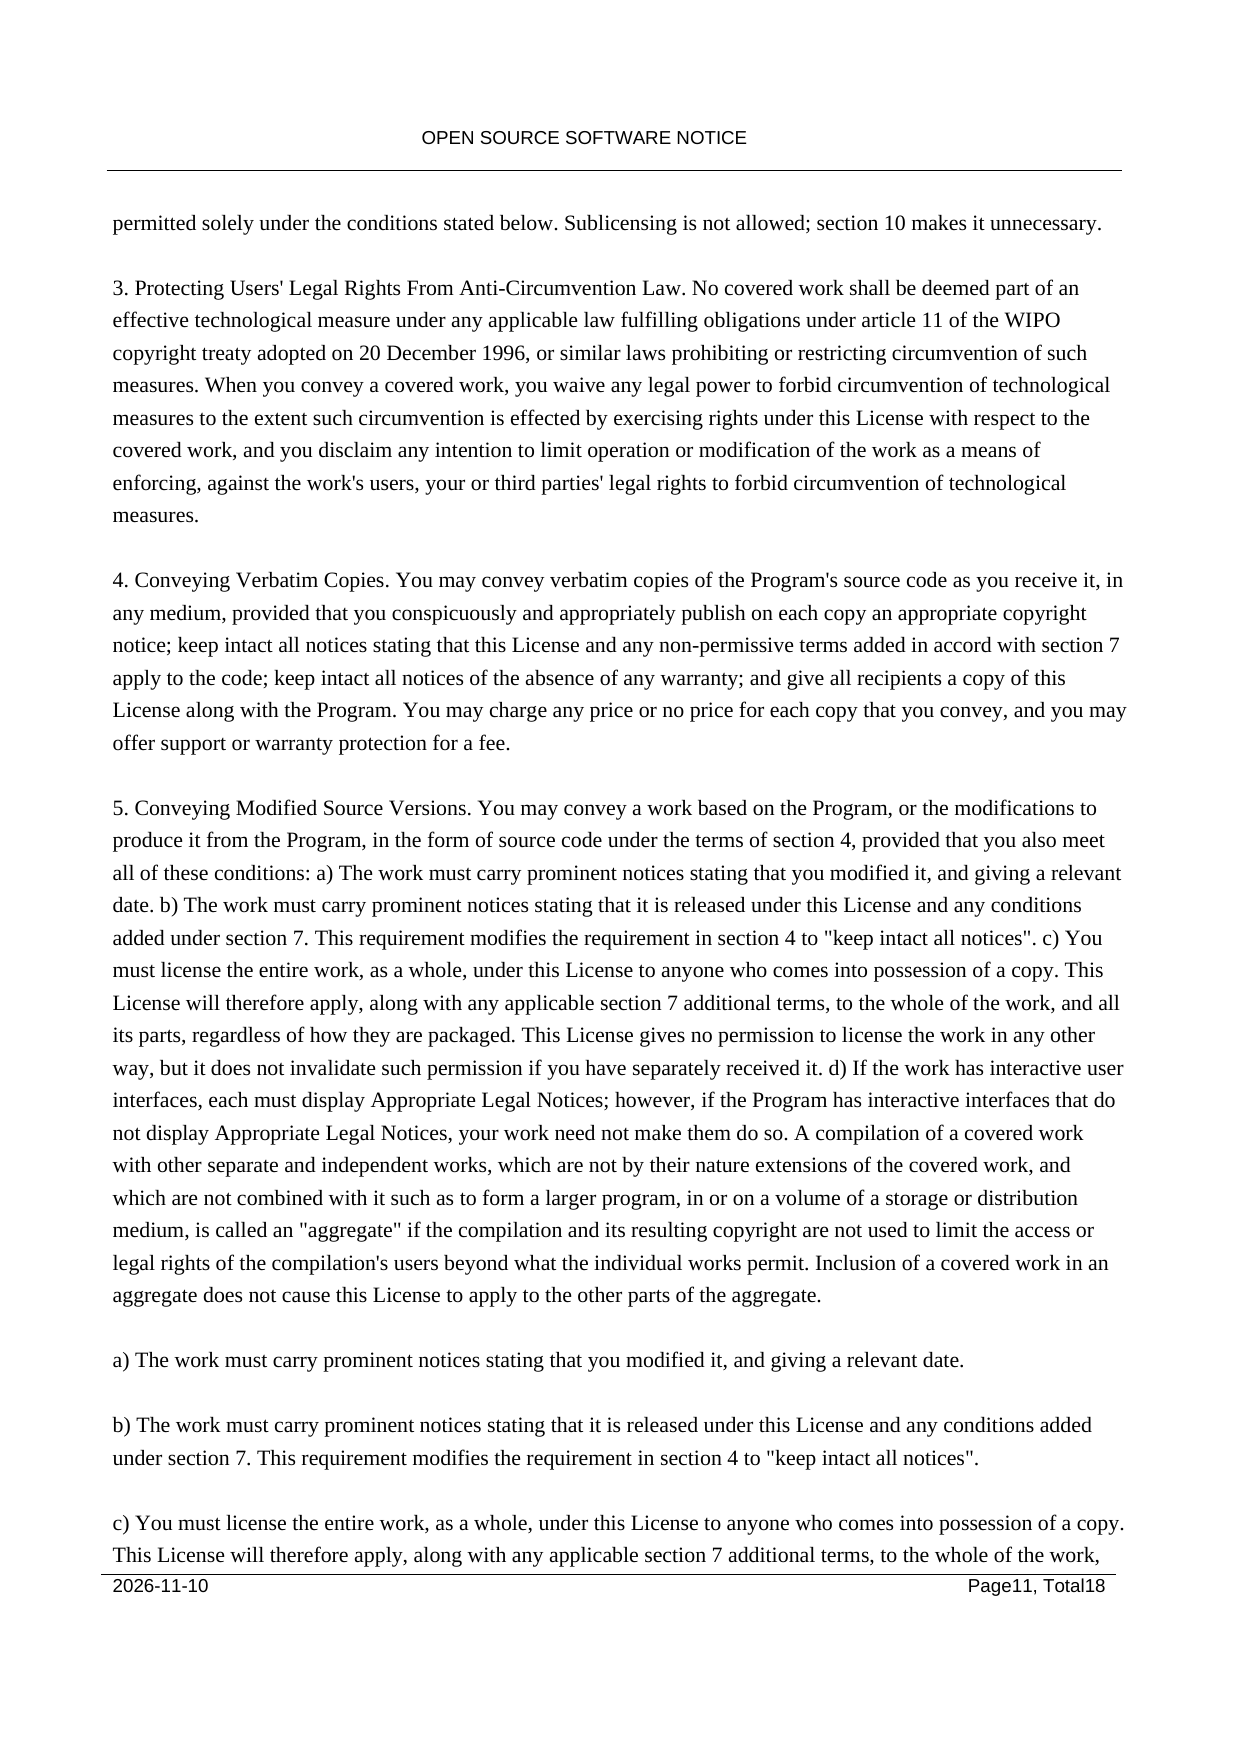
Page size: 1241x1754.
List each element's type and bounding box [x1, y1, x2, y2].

text [112, 206, 1128, 1571]
